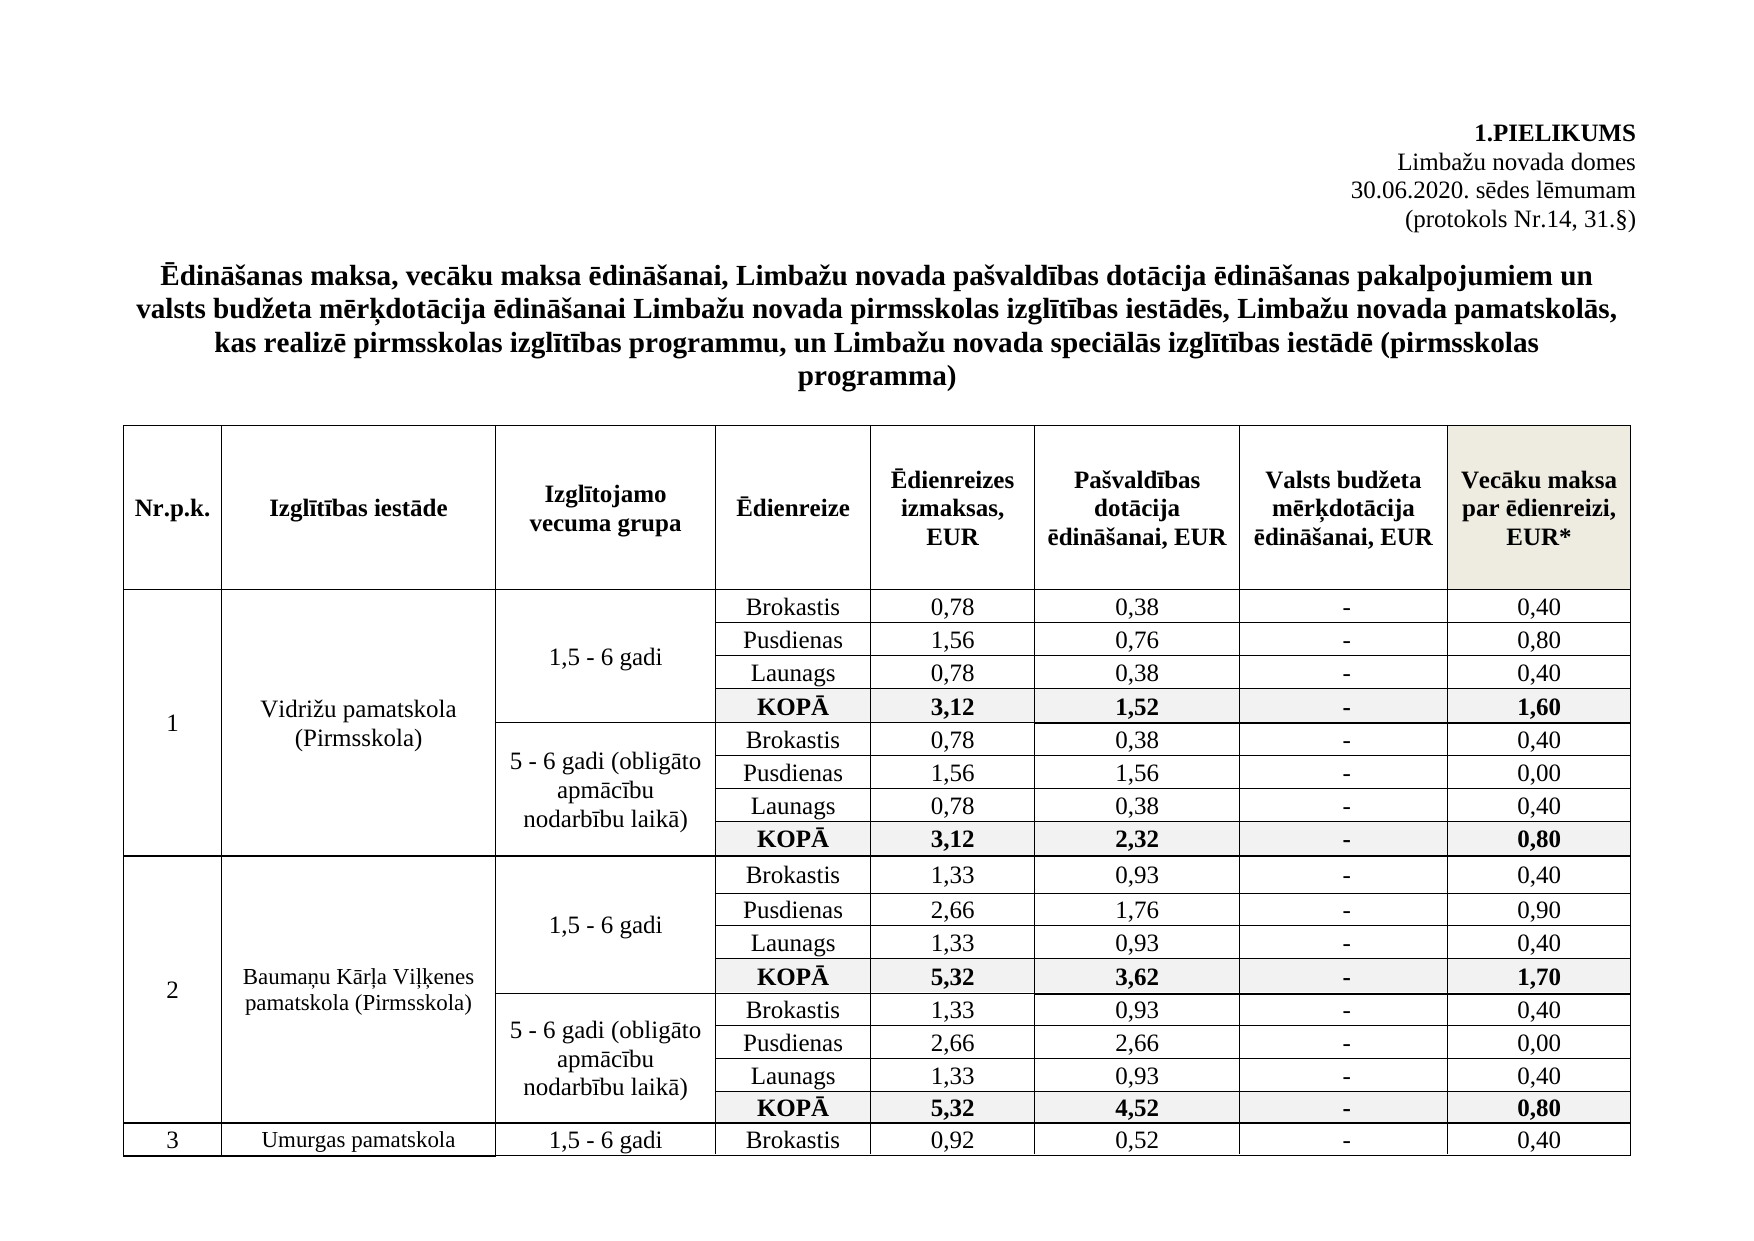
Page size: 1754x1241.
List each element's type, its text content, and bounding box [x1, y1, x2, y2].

table_cell - [1240, 756, 1447, 788]
table_cell 2 [124, 857, 221, 1122]
table_cell 0,90 [1448, 894, 1630, 925]
table_cell 2,66 [1035, 1026, 1239, 1058]
table_cell 0,40 [1448, 995, 1630, 1025]
table_cell Pašvaldības dotācija ēdināšanai, EUR [1035, 426, 1239, 589]
table_cell 0,40 [1448, 724, 1630, 755]
table_cell - [1240, 1059, 1447, 1091]
table_cell 1,76 [1035, 894, 1239, 925]
table_cell Pusdienas [716, 1026, 870, 1058]
table_cell Launags [716, 656, 870, 688]
table_cell KOPĀ [716, 959, 870, 992]
table_cell Nr.p.k. [124, 426, 221, 589]
table_cell Valsts budžeta mērķdotācija ēdināšanai, EUR [1240, 426, 1447, 589]
table_cell Launags [716, 789, 870, 821]
table_cell 2,66 [871, 1026, 1034, 1058]
table_cell Vecāku maksa par ēdienreizi, EUR* [1448, 426, 1630, 589]
table_cell 3,62 [1035, 959, 1239, 992]
table_cell 0,40 [1448, 1059, 1630, 1091]
table_cell - [1240, 822, 1447, 855]
table_cell - [1240, 1026, 1447, 1058]
table_cell 0,93 [1035, 995, 1239, 1025]
table_cell 0,78 [871, 789, 1034, 821]
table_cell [222, 1124, 495, 1154]
table_cell KOPĀ [716, 689, 870, 722]
table_cell 4,52 [1035, 1092, 1239, 1122]
table_cell KOPĀ [716, 822, 870, 855]
table_cell 3,12 [871, 689, 1034, 722]
table_cell - [1240, 623, 1447, 655]
table_cell Pusdienas [716, 894, 870, 925]
text 1.PIELIKUMS [118, 118, 1636, 147]
table_cell 0,38 [1035, 656, 1239, 688]
table_cell 0,93 [1035, 1059, 1239, 1091]
table_cell 0,40 [1448, 656, 1630, 688]
table_cell 0,40 [1448, 857, 1630, 892]
table_cell - [1240, 926, 1447, 958]
table_cell 0,80 [1448, 822, 1630, 855]
table_cell - [1240, 1124, 1447, 1154]
table_cell Izglītības iestāde [222, 426, 495, 589]
table_cell Vidrižu pamatskola (Pirmsskola) [222, 590, 495, 855]
table_cell 0,40 [1448, 1124, 1630, 1154]
table_cell 1,60 [1448, 689, 1630, 722]
table_cell 0,00 [1448, 756, 1630, 788]
table_cell 0,38 [1035, 590, 1239, 622]
table_cell Pusdienas [716, 623, 870, 655]
table_cell 1,33 [871, 857, 1034, 892]
table_cell - [1240, 656, 1447, 688]
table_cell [496, 994, 715, 1122]
table_cell 2,66 [871, 894, 1034, 925]
table_cell 1,33 [871, 926, 1034, 958]
table_cell 5,32 [871, 959, 1034, 992]
table_cell 0,78 [871, 656, 1034, 688]
table_cell Brokastis [716, 723, 870, 755]
table_cell 0,40 [1448, 590, 1630, 622]
table_cell - [1240, 590, 1447, 622]
text Limbažu novada domes [118, 147, 1636, 176]
table_cell - [1240, 894, 1447, 925]
table_cell 0,92 [871, 1124, 1034, 1154]
table_cell 0,93 [1035, 857, 1239, 892]
table_cell 0,38 [1035, 724, 1239, 755]
table_cell 1,52 [1035, 689, 1239, 722]
table_cell 1,56 [871, 623, 1034, 655]
table_cell 0,76 [1035, 623, 1239, 655]
table_cell 1 [124, 590, 221, 855]
table_cell 0,38 [1035, 789, 1239, 821]
table_cell 0,78 [871, 590, 1034, 622]
table_cell 0,52 [1035, 1124, 1239, 1154]
table_cell Brokastis [716, 994, 870, 1025]
table_cell 1,70 [1448, 959, 1630, 992]
table_cell 1,33 [871, 1059, 1034, 1091]
table_cell Launags [716, 926, 870, 958]
table_cell - [1240, 1092, 1447, 1122]
table_cell Pusdienas [716, 756, 870, 788]
table_cell 5 - 6 gadi (obligāto apmācību nodarbību laikā) [496, 723, 715, 855]
table_cell 3,12 [871, 822, 1034, 855]
table_cell - [1240, 789, 1447, 821]
table_cell Brokastis [716, 590, 870, 622]
table_cell 1,5 - 6 gadi [496, 857, 715, 992]
table_cell - [1240, 959, 1447, 992]
table_cell Ēdienreize [716, 426, 870, 589]
table_cell 3 [124, 1124, 221, 1154]
table_cell KOPĀ [716, 1092, 870, 1122]
table_cell 1,5 - 6 gadi [496, 590, 715, 722]
table_cell Ēdienreizes izmaksas, EUR [871, 426, 1034, 589]
table_cell 2,32 [1035, 822, 1239, 855]
text 30.06.2020. sēdes lēmumam [118, 176, 1636, 204]
table_cell - [1240, 857, 1447, 892]
table_cell Launags [716, 1059, 870, 1091]
table_cell - [1240, 689, 1447, 722]
table_cell 0,40 [1448, 926, 1630, 958]
table_cell Brokastis [716, 1124, 870, 1154]
table_cell 0,40 [1448, 789, 1630, 821]
table_cell - [1240, 724, 1447, 755]
table_header Ēdināšanas maksa, vecāku maksa ēdināšanai, Limbažu novada pašvaldības dotācija ēdināšanas pakalpojumiem un valsts budžeta mērķdotācija ēdināšanai Limbažu novada pirmsskolas izglītības iestādēs, Limbažu novada pamatskolās, kas realizē pirmsskolas izglītības programmu, un Limbažu novada speciālās izglītības iestādē (pirmsskolas programma) [123, 233, 1631, 425]
text (protokols Nr.14, 31.§) [118, 204, 1636, 233]
table_cell 0,00 [1448, 1026, 1630, 1058]
table_cell 1,56 [1035, 756, 1239, 788]
table_cell Baumaņu Kārļa Viļķenes pamatskola (Pirmsskola) [222, 857, 495, 1122]
table_cell 1,56 [871, 756, 1034, 788]
table_cell - [1240, 995, 1447, 1025]
table_cell 1,33 [871, 994, 1034, 1025]
table_cell 1,5 - 6 gadi [496, 1124, 715, 1154]
table_cell 5,32 [871, 1092, 1034, 1122]
table_cell Izglītojamo vecuma grupa [496, 426, 715, 589]
table_cell 0,78 [871, 723, 1034, 755]
table_cell 0,80 [1448, 1092, 1630, 1122]
table_cell 0,80 [1448, 623, 1630, 655]
table_cell Brokastis [716, 857, 870, 892]
table_cell 0,93 [1035, 926, 1239, 958]
